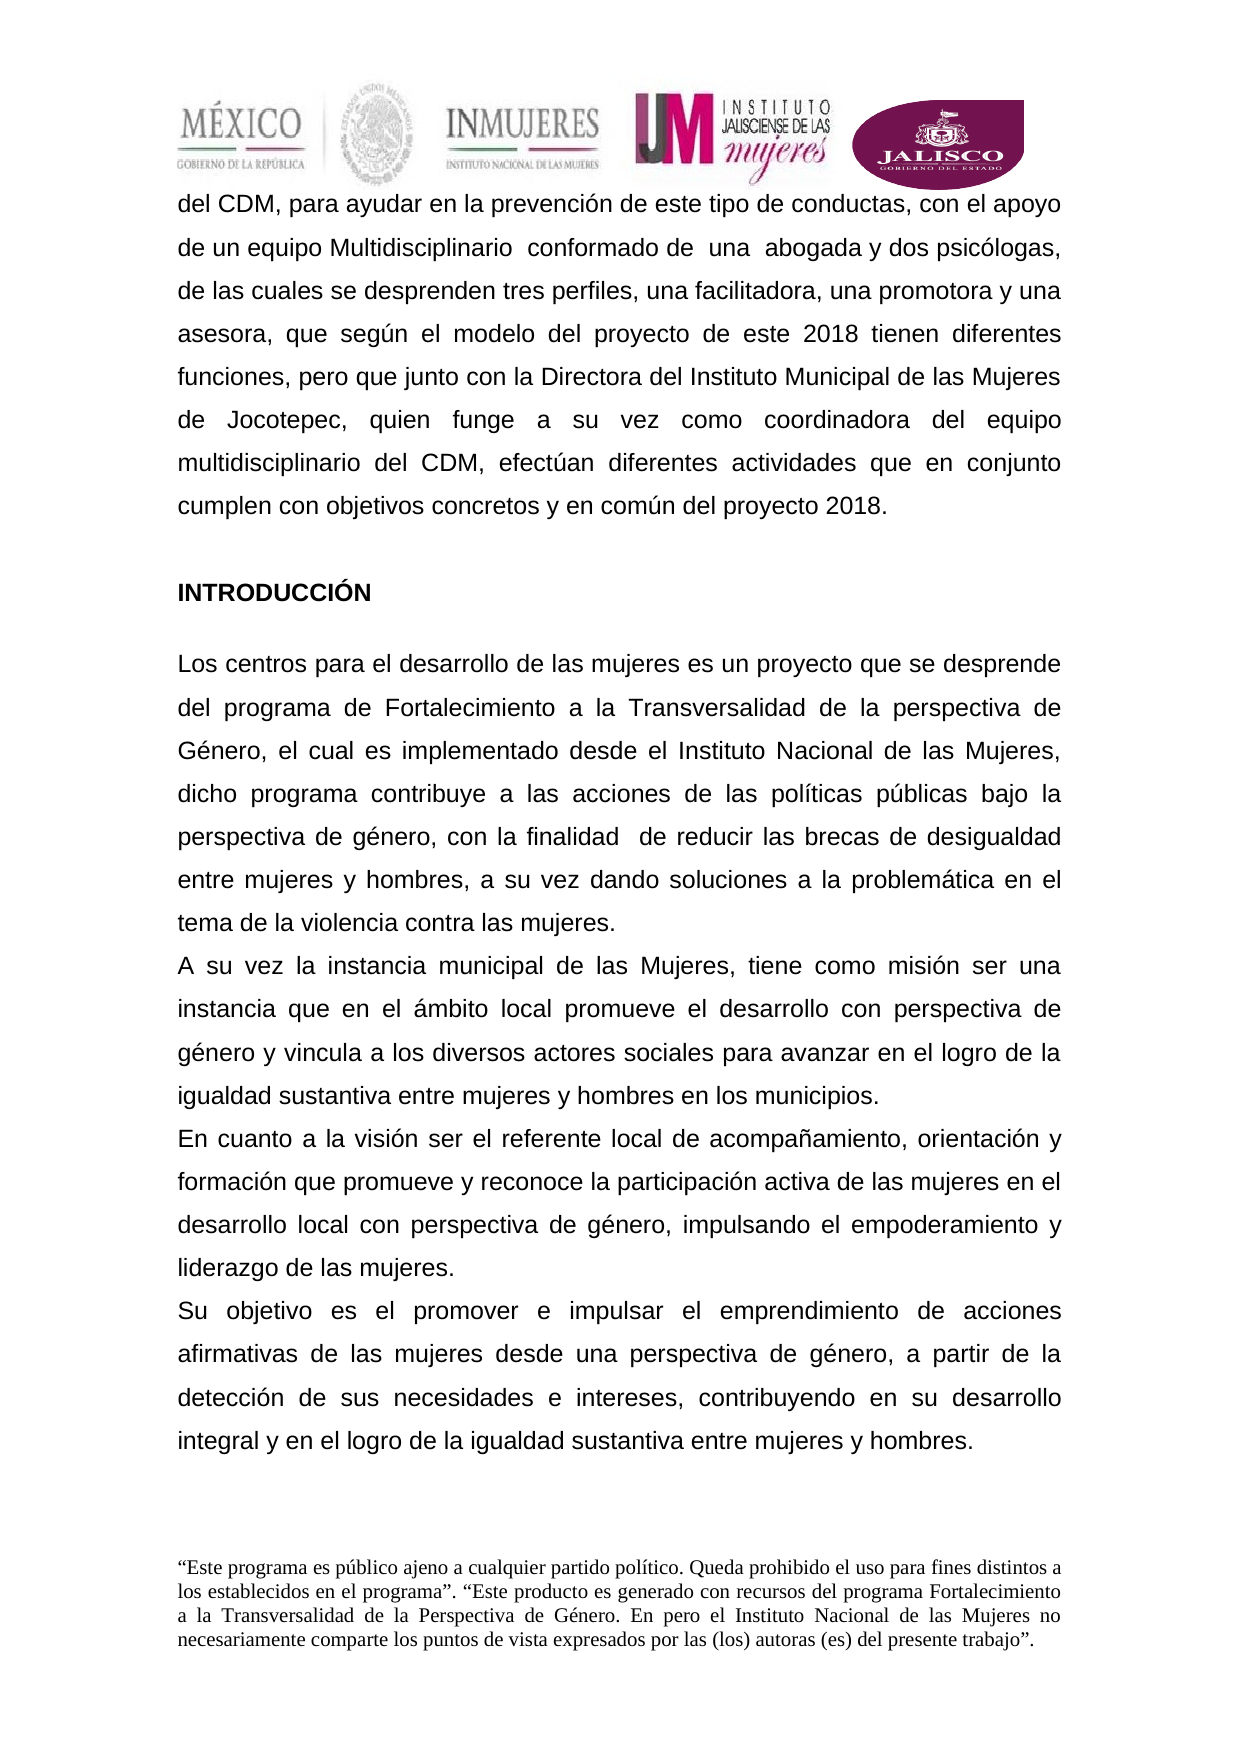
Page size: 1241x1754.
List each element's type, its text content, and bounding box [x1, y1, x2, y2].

text INTRODUCCIÓN [177, 577, 1063, 606]
text En cuanto a la visión ser el referente local de acompañamiento, orientación y formación que promueve y reconoce la participación activa de las mujeres en el desarrollo local con perspectiva de género, impulsando el empoderamiento y liderazgo de las mujeres. [177, 1124, 1063, 1282]
text Los centros para el desarrollo de las mujeres es un proyecto que se desprende del programa de Fortalecimiento a la Transversalidad de la perspectiva de Género, el cual es implementado desde el Instituto Nacional de las Mujeres, dicho programa contribuye a las acciones de las políticas públicas bajo la perspectiva de género, con la finalidad de reducir las brecas de desigualdad entre mujeres y hombres, a su vez dando soluciones a la problemática en el tema de la violencia contra las mujeres. [177, 649, 1063, 937]
text A su vez la instancia municipal de las Mujeres, tiene como misión ser una instancia que en el ámbito local promueve el desarrollo con perspectiva de género y vincula a los diversos actores sociales para avanzar en el logro de la igualdad sustantiva entre mujeres y hombres en los municipios. [177, 951, 1063, 1109]
picture [177, 73, 1024, 190]
text Su objetivo es el promover e impulsar el emprendimiento de acciones afirmativas de las mujeres desde una perspectiva de género, a partir de la detección de sus necesidades e intereses, contribuyendo en su desarrollo integral y en el logro de la igualdad sustantiva entre mujeres y hombres. [177, 1296, 1063, 1454]
